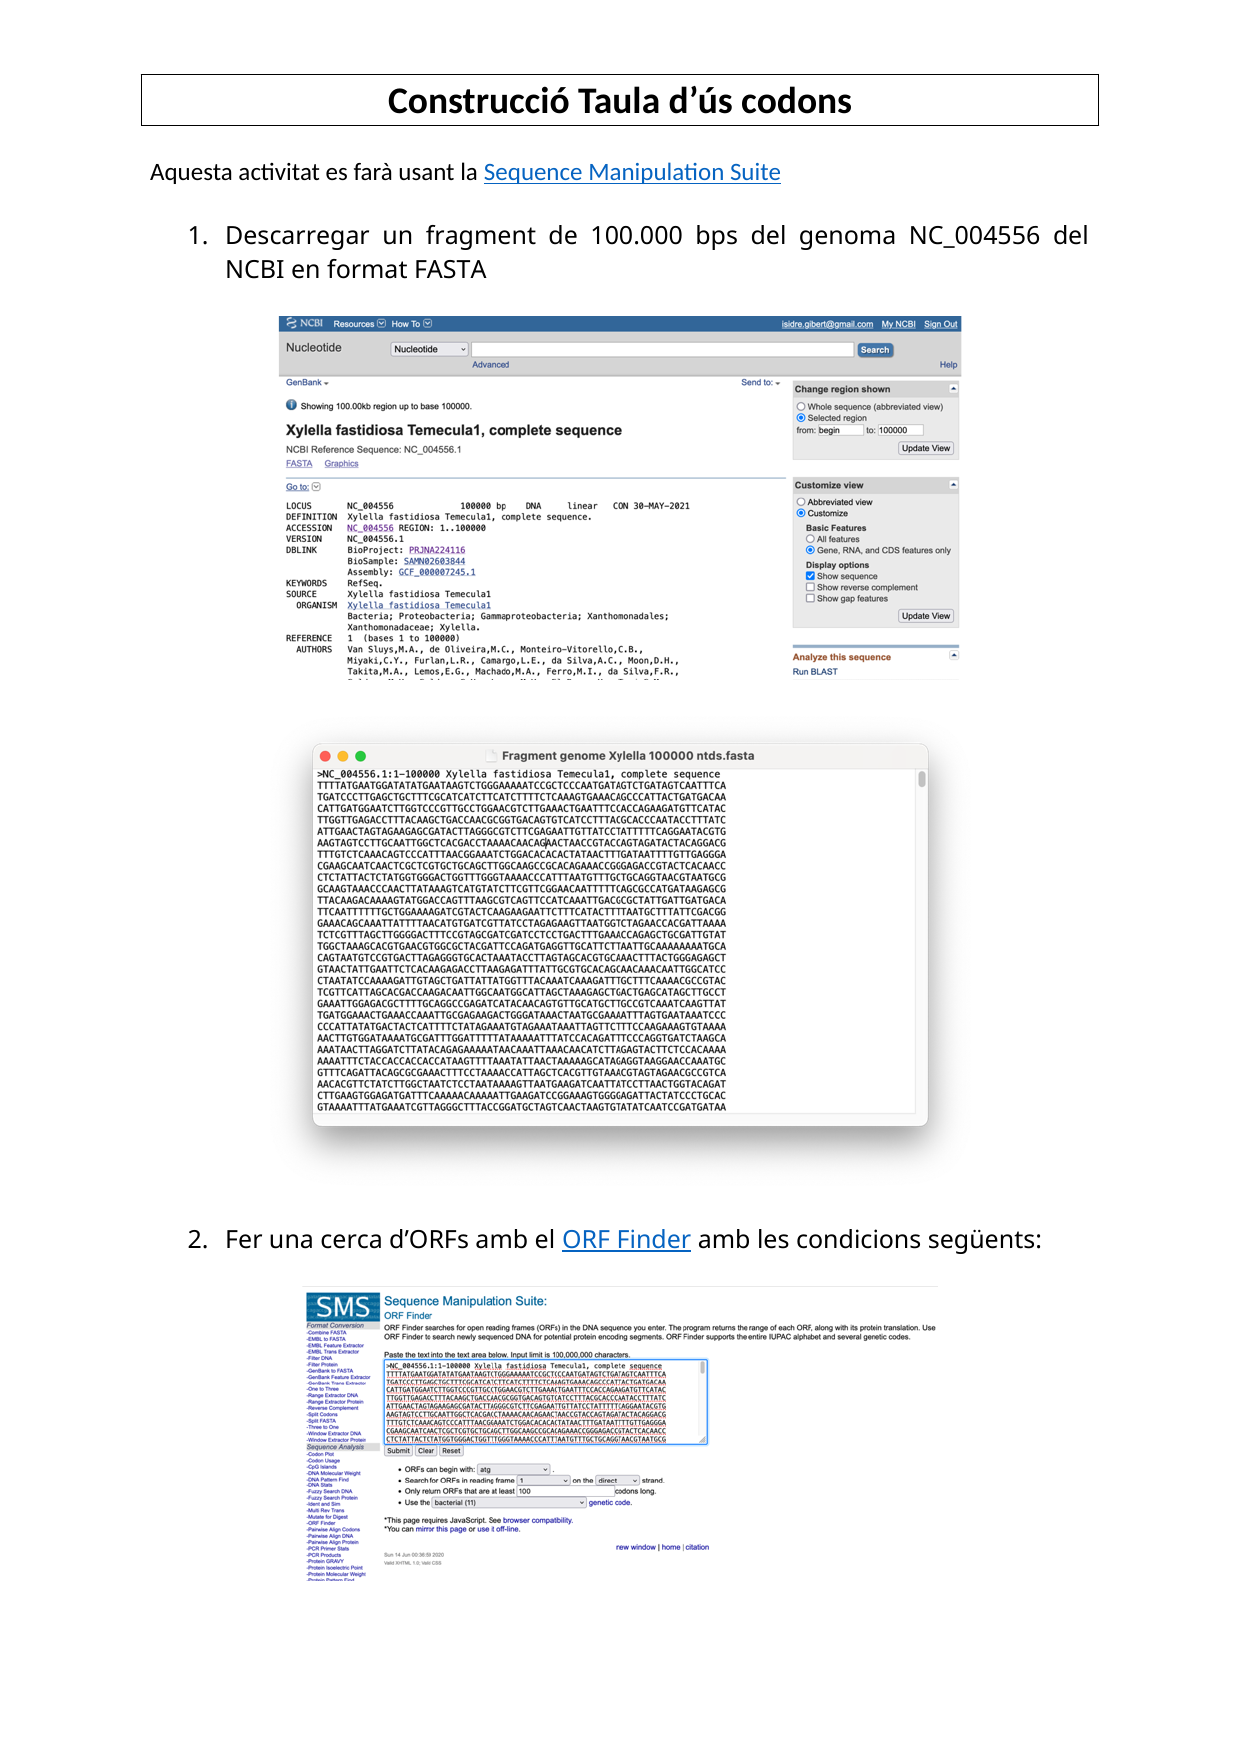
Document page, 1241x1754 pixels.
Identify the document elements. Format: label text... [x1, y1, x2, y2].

picture [278, 316, 962, 680]
picture [302, 1286, 938, 1581]
list Fer una cerca d’ORFs amb el ORF Finder amb les condicions següents: [187, 1221, 1090, 1255]
picture [263, 710, 977, 1191]
list Descarregar un fragment de 100.000 bps del genoma NC_004556 del NCBI en format FASTA [187, 217, 1090, 286]
text Construcció Taula d’ús codons [142, 75, 1098, 125]
text Aquesta activitat es farà usant la Sequence Manipulation Suite [150, 156, 1090, 187]
